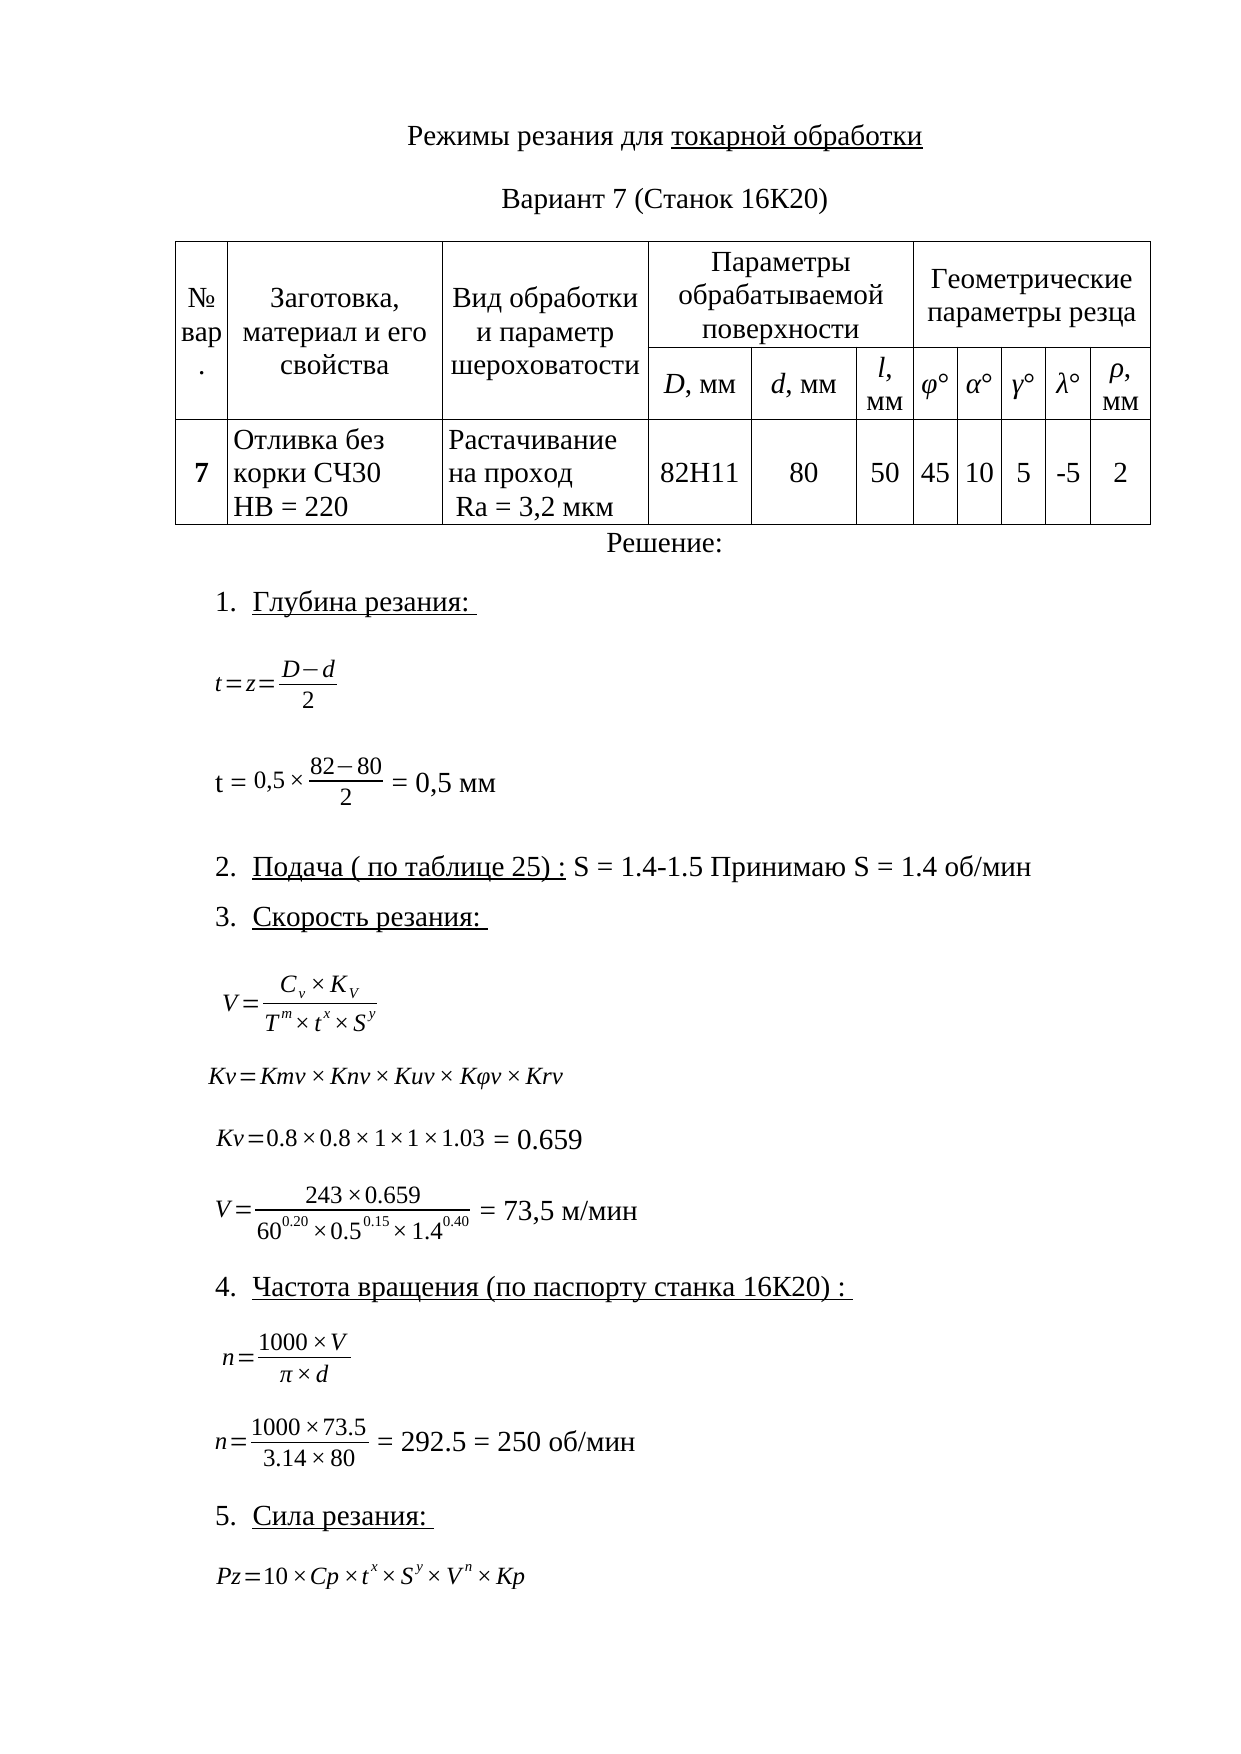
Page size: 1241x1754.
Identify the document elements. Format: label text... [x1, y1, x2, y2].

table_cell 50 [857, 420, 913, 524]
table_cell λ° [1046, 348, 1090, 419]
table_cell 5 [1002, 420, 1045, 524]
text Режимы резания для токарной обработки [177, 118, 1152, 152]
table_cell D, мм [649, 348, 751, 419]
table_header Параметры обрабатываемой поверхности [649, 242, 913, 347]
table_header Заготовка, материал и его свойства [228, 242, 442, 419]
table_cell 7 [176, 420, 227, 524]
list Подача ( по таблице 25) : S = 1.4-1.5 Принимаю S = 1.4 об/мин [215, 849, 1152, 882]
table_cell γ° [1002, 348, 1045, 419]
table_cell 45 [914, 420, 957, 524]
table_cell Растачивание на проход Ra = 3,2 мкм [443, 420, 648, 524]
table_cell 2 [1091, 420, 1150, 524]
list Частота вращения (по паспорту станка 16К20) : [215, 1269, 1152, 1303]
text = 73,5 м/мин [215, 1181, 1152, 1244]
list Сила резания: [215, 1498, 1152, 1532]
table_cell Отливка без корки СЧ30 НВ = 220 [228, 420, 442, 524]
table_header № вар. [176, 242, 227, 419]
table_cell α° [958, 348, 1001, 419]
table_cell φ° [914, 348, 957, 419]
table_cell ρ, мм [1091, 348, 1150, 419]
list Глубина резания: [215, 584, 1152, 618]
table_header Вид обработки и параметр шероховатости [443, 242, 648, 419]
table_cell 80 [752, 420, 856, 524]
text Решение: [177, 525, 1152, 559]
list Скорость резания: [215, 899, 1152, 933]
text Вариант 7 (Станок 16К20) [177, 182, 1152, 215]
table_cell l, мм [857, 348, 913, 419]
table_cell 10 [958, 420, 1001, 524]
text = 0.659 [215, 1122, 1152, 1155]
text = 292.5 = 250 об/мин [215, 1414, 1152, 1473]
table_header Геометрические параметры резца [914, 242, 1150, 347]
table_cell 82Н11 [649, 420, 751, 524]
table_cell -5 [1046, 420, 1090, 524]
table_cell d, мм [752, 348, 856, 419]
text t = = 0,5 мм [215, 752, 1152, 811]
